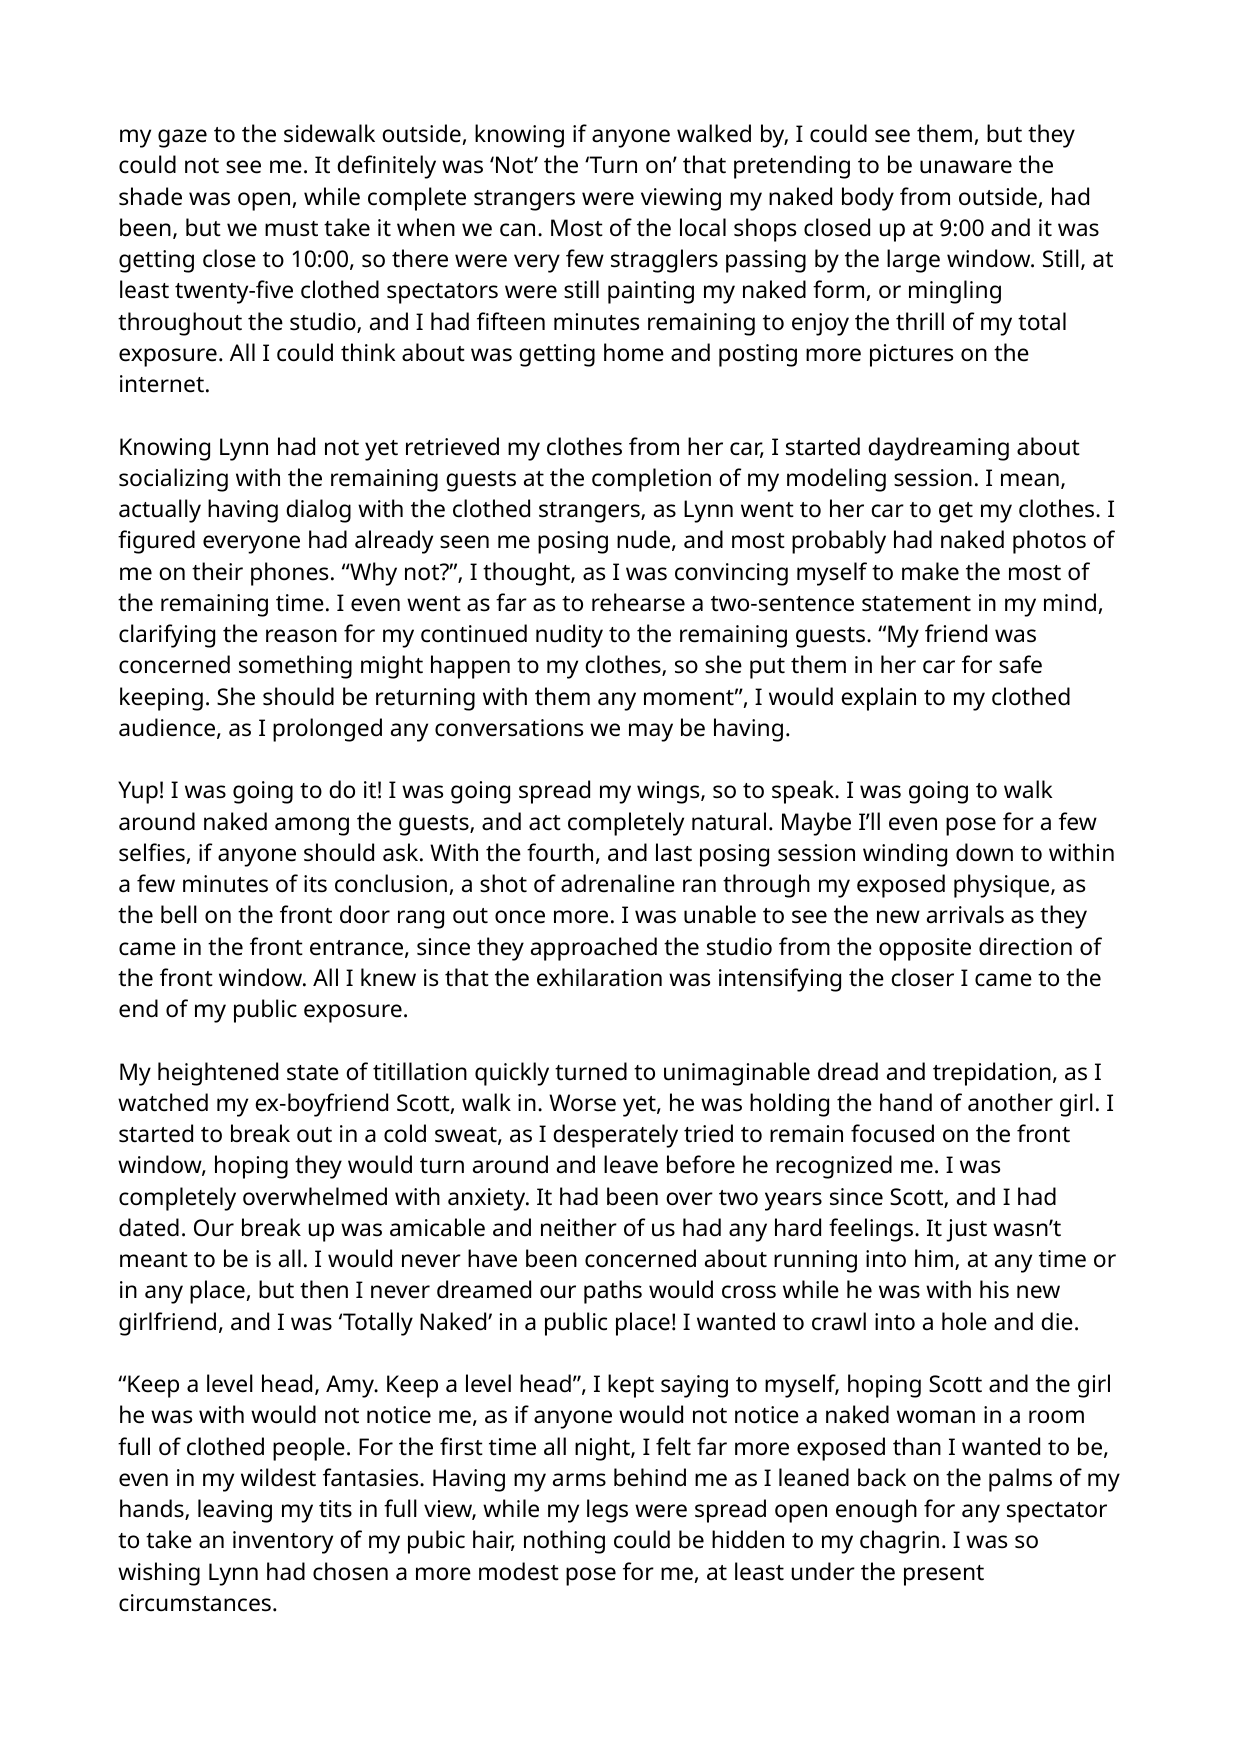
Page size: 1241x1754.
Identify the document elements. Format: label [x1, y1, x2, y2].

text [118, 118, 1122, 1618]
